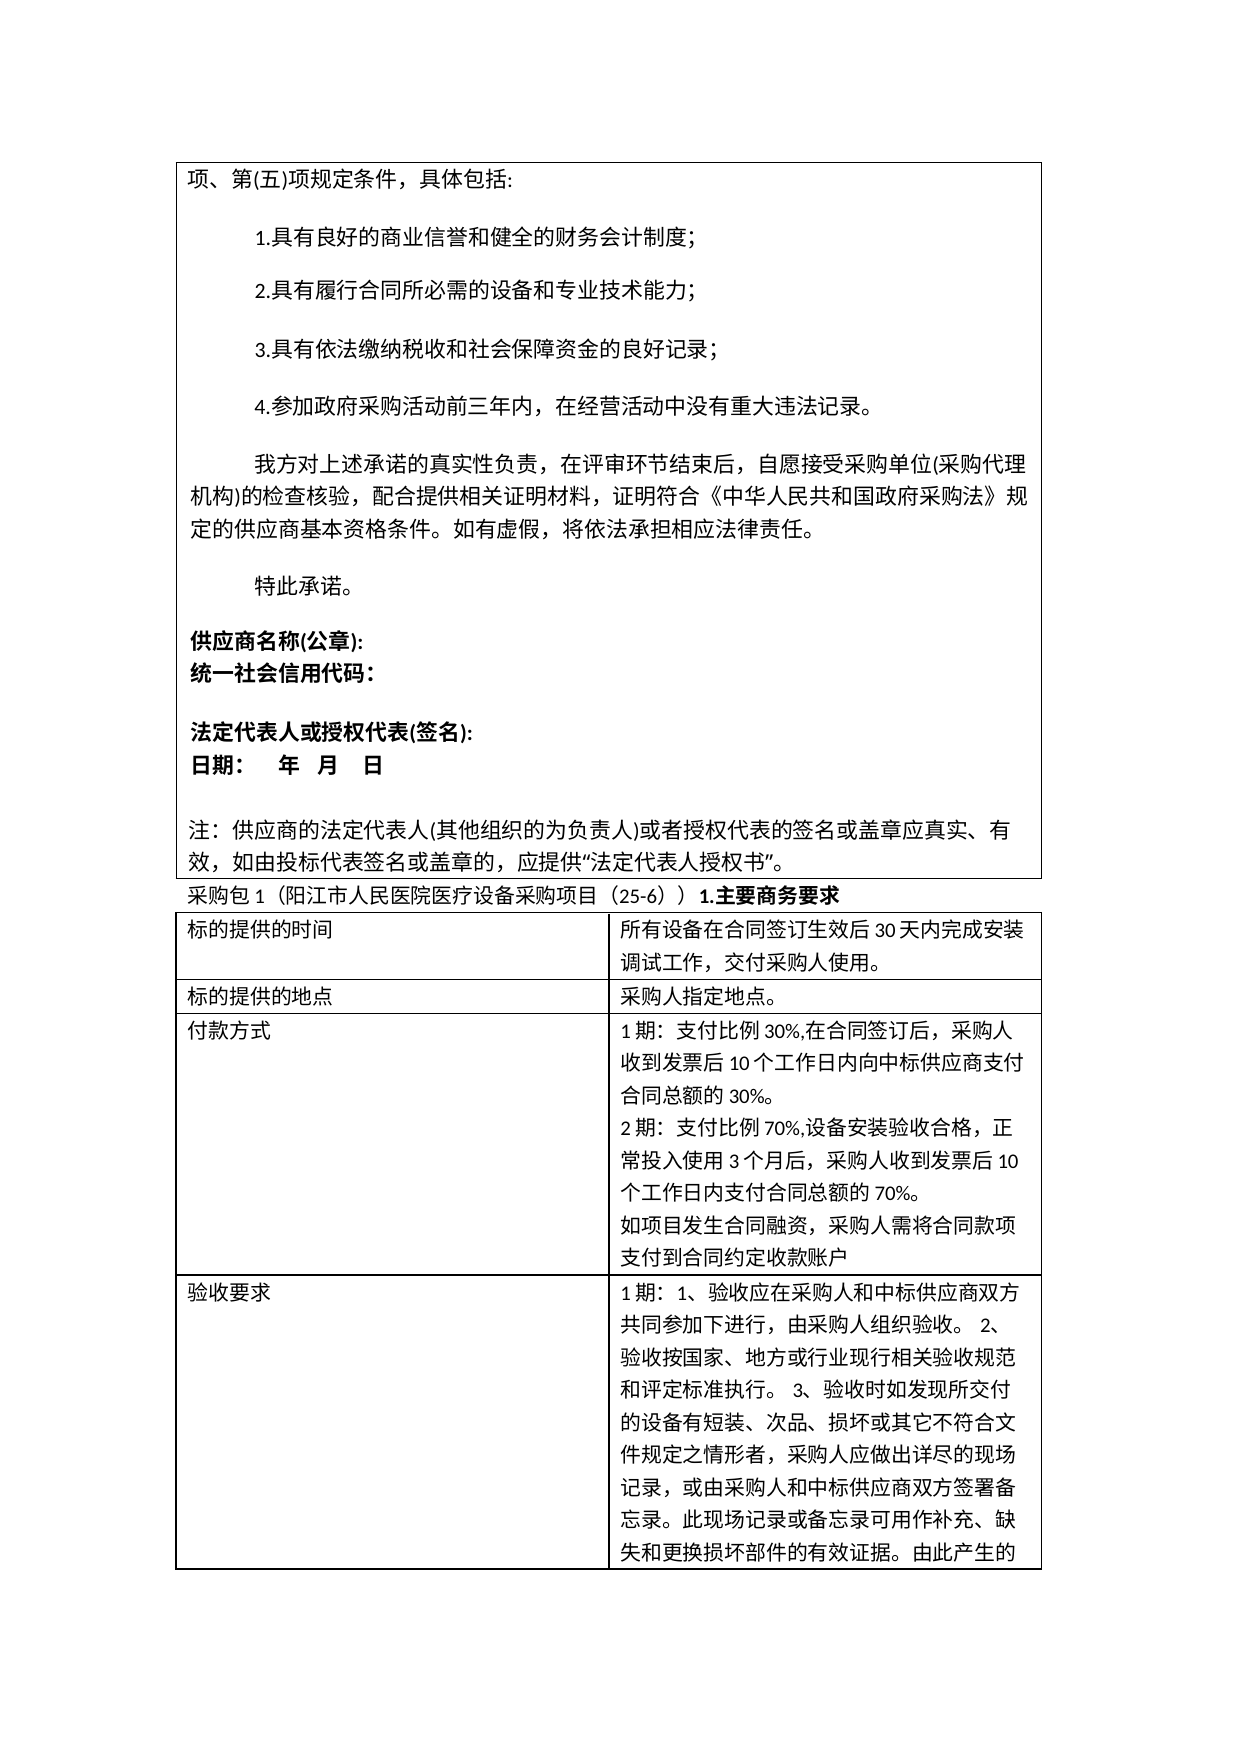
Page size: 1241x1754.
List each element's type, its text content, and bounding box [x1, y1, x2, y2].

table_header 标的提供的时间 [177, 913, 609, 978]
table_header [177, 163, 1041, 878]
text 采购包1（阳江市人民医院医疗设备采购项目（25-6））1.主要商务要求 [187, 879, 1053, 912]
table_cell 付款方式 [177, 1014, 608, 1274]
table_cell 标的提供的地点 [177, 980, 608, 1012]
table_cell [610, 1276, 1041, 1568]
table_header 所有设备在合同签订生效后30天内完成安装调试工作，交付采购人使用。 [610, 913, 1041, 978]
table_cell 1期：支付比例30%,在合同签订后，采购人收到发票后10个工作日内向中标供应商支付合同总额的30%。 2期：支付比例70%,设备安装验收合格，正常投入使用3个月后，采购人收到发票后10个工作日内支付合同总额的70%。 如项目发生合同融资，采购人需将合同款项支付到合同约定收款账户 [610, 1014, 1041, 1274]
table_cell 采购人指定地点。 [610, 980, 1041, 1012]
table_cell 验收要求 [177, 1276, 608, 1568]
